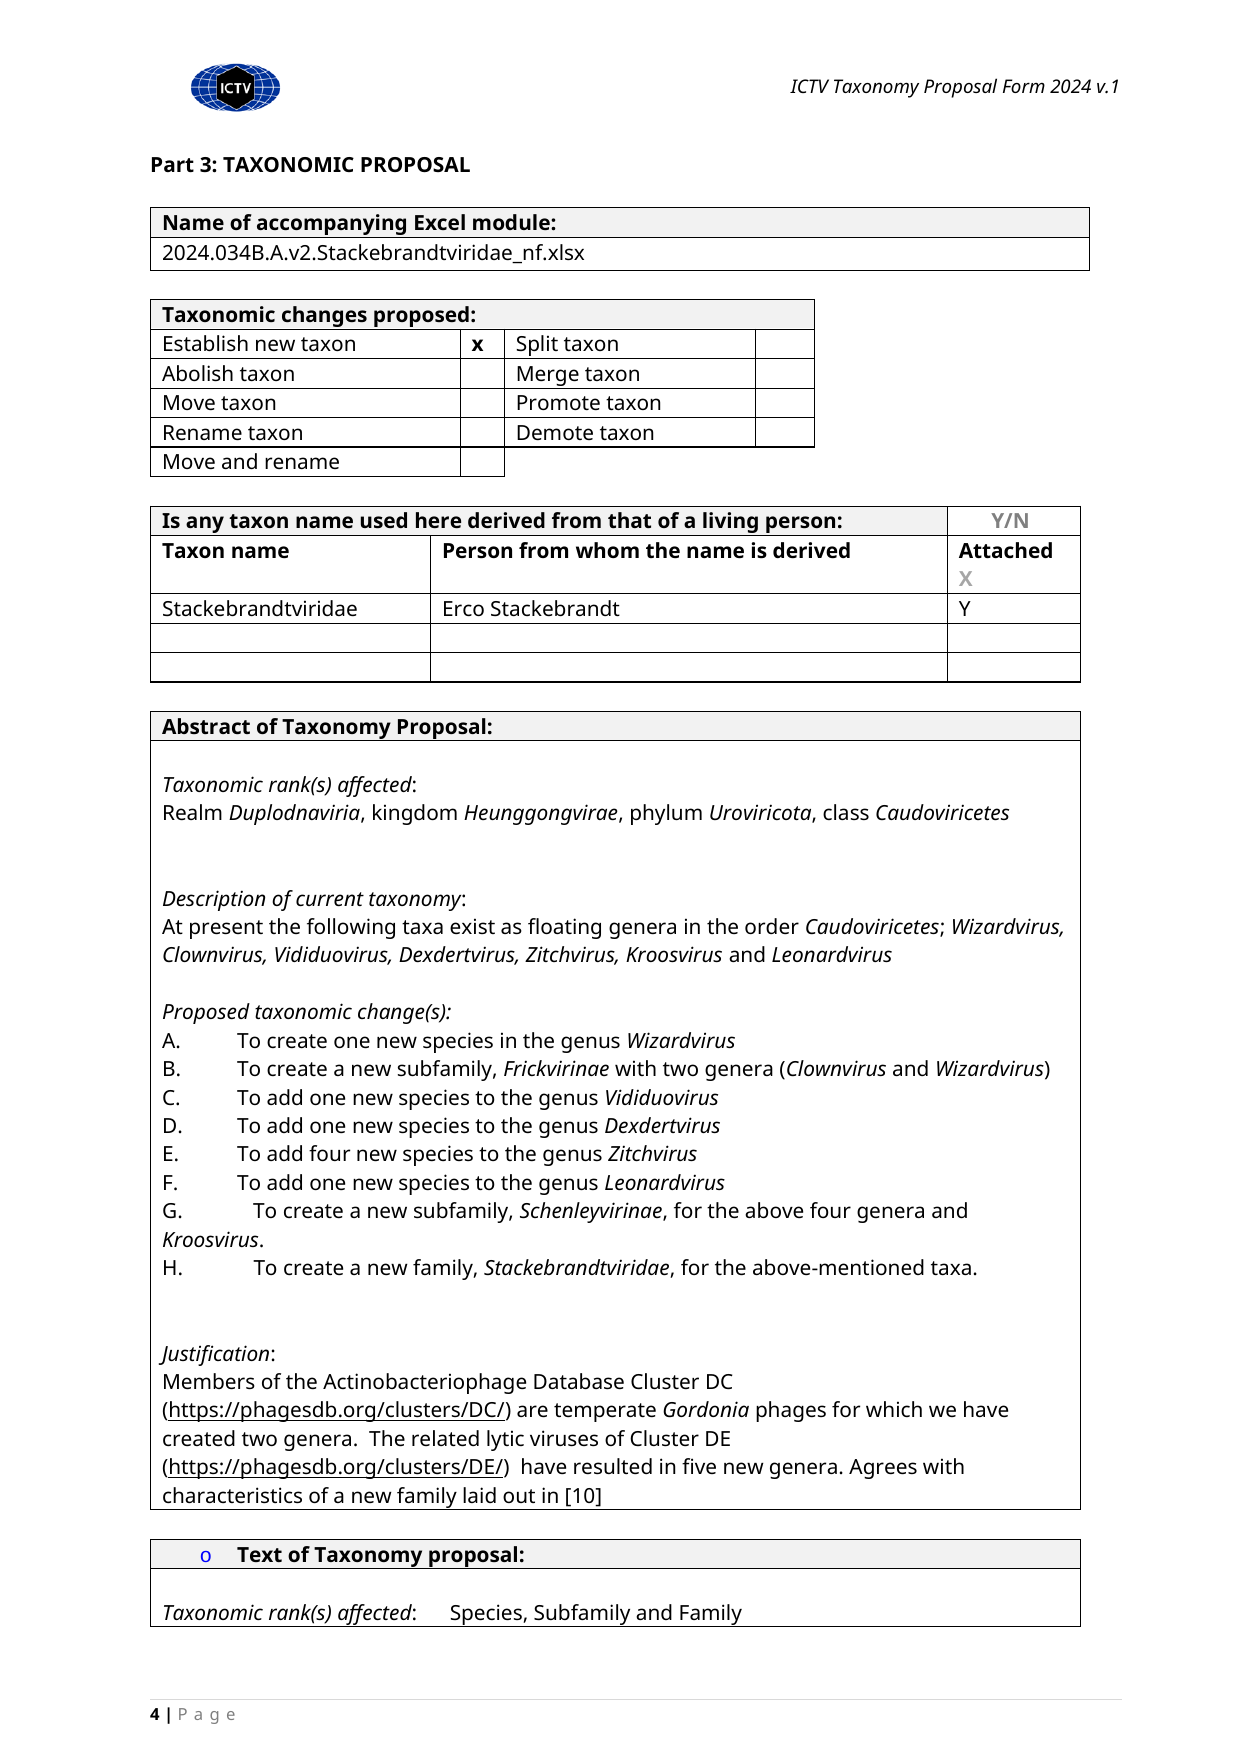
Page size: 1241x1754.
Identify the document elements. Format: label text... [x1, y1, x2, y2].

table_cell Taxon name [151, 536, 430, 593]
table_header Y/N [948, 507, 1080, 535]
table_cell [756, 330, 814, 358]
table_cell [461, 359, 504, 387]
table_header Text of Taxonomy proposal: [151, 1540, 1080, 1568]
table_cell [431, 624, 947, 652]
table_cell [431, 653, 947, 681]
table_cell [948, 624, 1080, 652]
table_cell Move and rename [151, 448, 460, 476]
table_cell [461, 448, 504, 476]
table_header Is any taxon name used here derived from that of a living person: [151, 507, 947, 535]
table_cell Taxonomic rank(s) affected: Realm Duplodnaviria, kingdom Heunggongvirae, phylum Uroviricota, class Caudoviricetes Description of current taxonomy: At present the following taxa exist as floating genera in the order Caudoviricetes; Wizardvirus, Clownvirus, Vididuovirus, Dexdertvirus, Zitchvirus, Kroosvirus and Leonardvirus Proposed taxonomic change(s): A. To create one new species in the genus Wizardvirus B. To create a new subfamily, Frickvirinae with two genera (Clownvirus and Wizardvirus) C. To add one new species to the genus Vididuovirus D. To add one new species to the genus Dexdertvirus E. To add four new species to the genus Zitchvirus F. To add one new species to the genus Leonardvirus G. To create a new subfamily, Schenleyvirinae, for the above four genera and Kroosvirus. H. To create a new family, Stackebrandtviridae, for the above-mentioned taxa. Justification: Members of the Actinobacteriophage Database Cluster DC (https://phagesdb.org/clusters/DC/) are temperate Gordonia phages for which we have created two genera. The related lytic viruses of Cluster DE (https://phagesdb.org/clusters/DE/) have resulted in five new genera. Agrees with characteristics of a new family laid out in [10] [151, 741, 1080, 1509]
table_cell Promote taxon [505, 389, 755, 417]
table_cell [756, 359, 814, 387]
table_header Name of accompanying Excel module: [151, 208, 1089, 237]
text Part 3: TAXONOMIC PROPOSAL [150, 150, 1122, 178]
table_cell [151, 1569, 1080, 1626]
table_cell Rename taxon [151, 418, 460, 446]
table_cell Attached X [948, 536, 1080, 593]
table_cell [756, 389, 814, 417]
table_cell Merge taxon [505, 359, 755, 387]
table_cell [151, 624, 430, 652]
table_cell Split taxon [505, 330, 755, 358]
table_cell [756, 418, 814, 446]
table_cell Move taxon [151, 389, 460, 417]
table_cell [948, 653, 1080, 681]
table_cell Stackebrandtviridae [151, 594, 430, 622]
table_cell Erco Stackebrandt [431, 594, 947, 622]
table_cell Demote taxon [505, 418, 755, 446]
table_cell [461, 418, 504, 446]
picture [190, 56, 282, 113]
table_cell [151, 653, 430, 681]
table_cell Abolish taxon [151, 359, 460, 387]
table_cell [461, 389, 504, 417]
table_cell x [461, 330, 504, 358]
table_cell 2024.034B.A.v2.Stackebrandtviridae_nf.xlsx [151, 238, 1089, 269]
table_header Taxonomic changes proposed: [151, 300, 814, 328]
table_cell Establish new taxon [151, 330, 460, 358]
table_header Abstract of Taxonomy Proposal: [151, 712, 1080, 740]
table_cell Person from whom the name is derived [431, 536, 947, 593]
table_cell Y [948, 594, 1080, 622]
